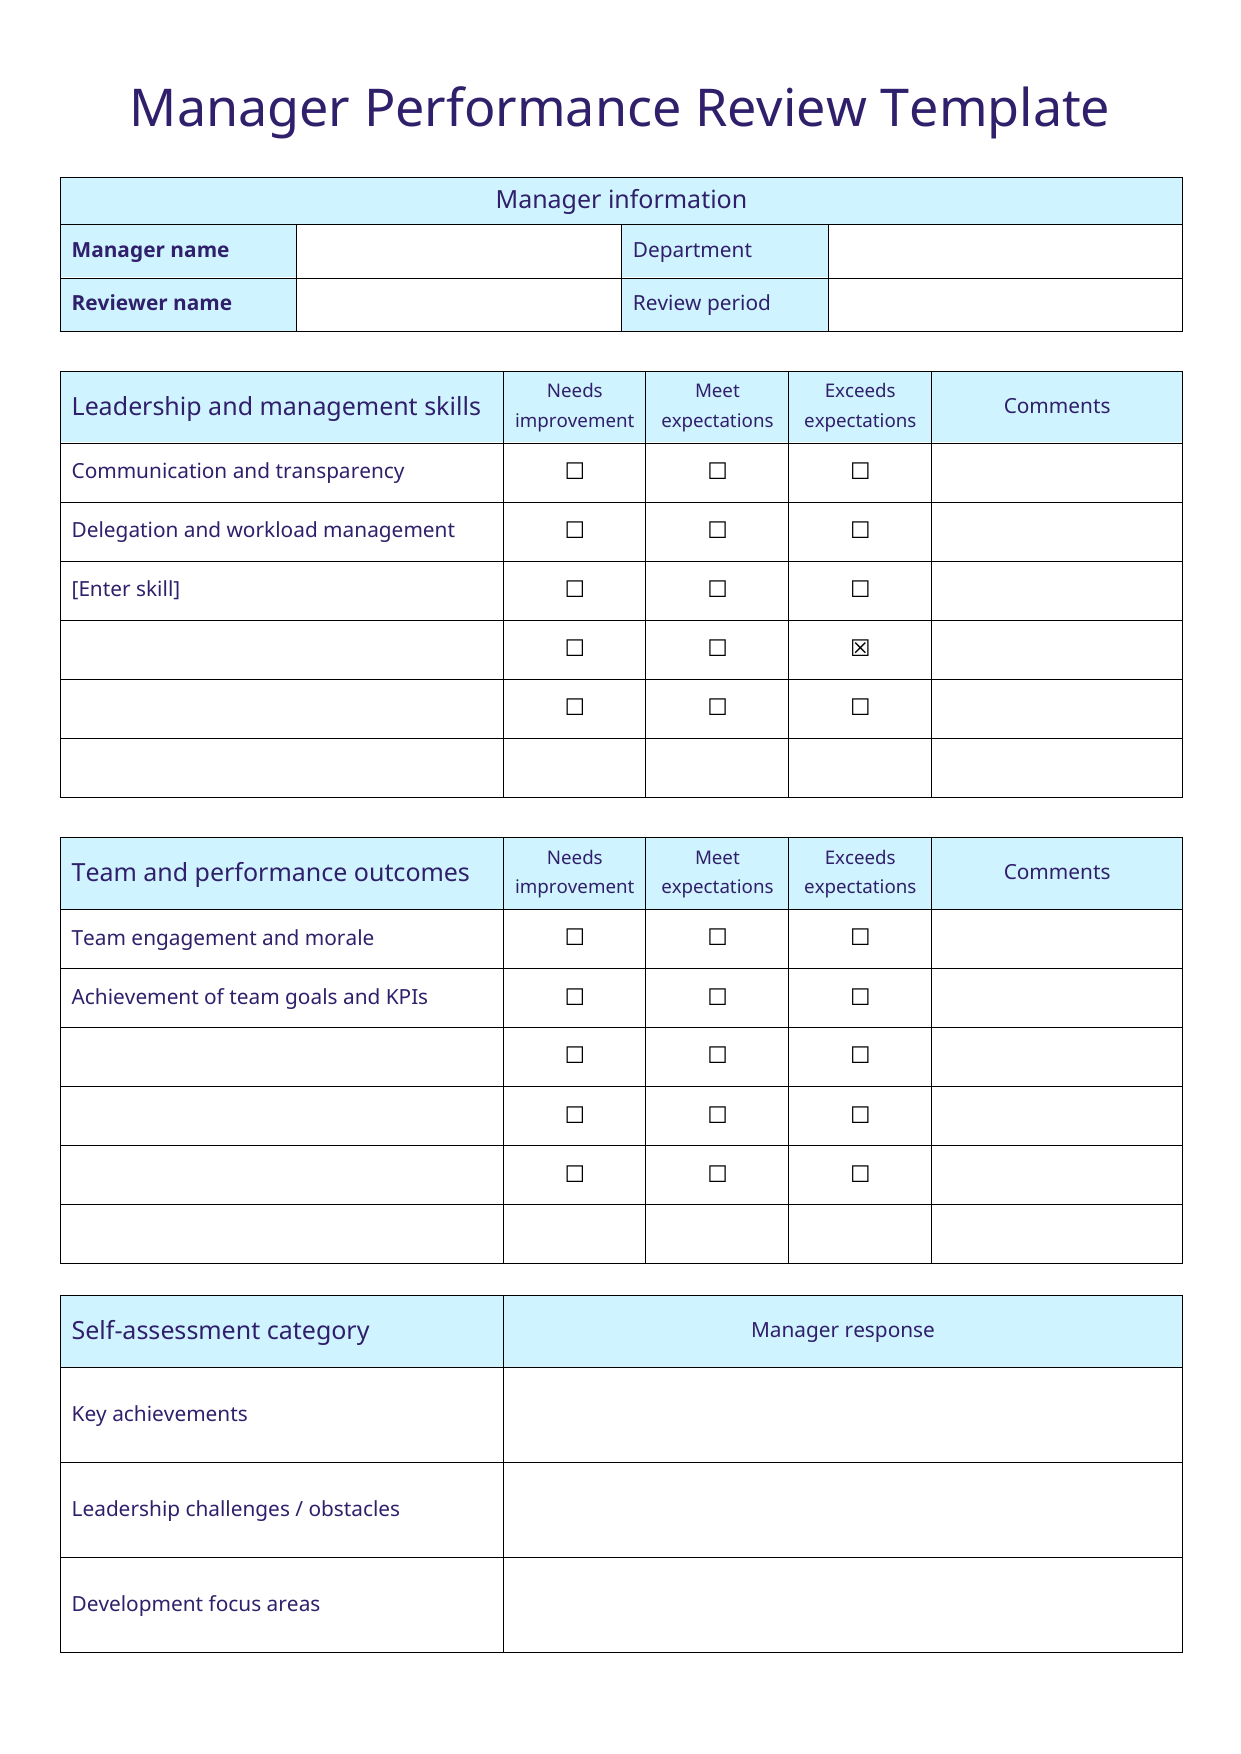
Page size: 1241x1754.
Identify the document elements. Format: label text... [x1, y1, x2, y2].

table_cell [789, 1205, 931, 1263]
table_cell [297, 279, 621, 331]
table_cell [646, 969, 788, 1027]
table_header Meet expectations [646, 372, 788, 442]
table_cell [789, 910, 931, 968]
table_cell [932, 1087, 1182, 1145]
table_cell [789, 1087, 931, 1145]
table_cell [932, 562, 1182, 620]
table_cell Review period [622, 279, 828, 331]
table_cell [646, 739, 788, 797]
text Manager Performance Review Template [75, 71, 1165, 142]
table_cell [932, 1146, 1182, 1204]
table_cell [61, 1205, 503, 1263]
table_cell [646, 1146, 788, 1204]
table_cell [829, 225, 1182, 277]
table_cell Key achievements [61, 1368, 503, 1462]
table_cell [932, 969, 1182, 1027]
table_cell [504, 680, 645, 738]
table_header Comments [932, 838, 1182, 909]
table_cell Delegation and workload management [61, 503, 503, 561]
table_cell [61, 739, 503, 797]
table_cell [504, 1368, 1182, 1462]
table_cell [504, 1205, 645, 1263]
table_cell [504, 1146, 645, 1204]
table_cell [789, 969, 931, 1027]
table_cell Reviewer name [61, 279, 296, 331]
table_cell [932, 1028, 1182, 1086]
table_cell [504, 969, 645, 1027]
table_cell [932, 621, 1182, 679]
table_cell [61, 1028, 503, 1086]
table_header Manager response [504, 1296, 1182, 1367]
table_header Meet expectations [646, 838, 788, 909]
table_cell [61, 621, 503, 679]
table_cell [789, 503, 931, 561]
table_cell [504, 1463, 1182, 1557]
table_cell [504, 503, 645, 561]
table_cell Leadership challenges / obstacles [61, 1463, 503, 1557]
table_cell Achievement of team goals and KPIs [61, 969, 503, 1027]
table_cell [646, 444, 788, 502]
table_cell [932, 739, 1182, 797]
table_cell [932, 1205, 1182, 1263]
table_cell [646, 621, 788, 679]
table_header Exceeds expectations [789, 838, 931, 909]
table_cell [504, 739, 645, 797]
table_cell Team engagement and morale [61, 910, 503, 968]
table_cell [61, 1087, 503, 1145]
table_cell [789, 1028, 931, 1086]
table_cell [789, 444, 931, 502]
table_cell [504, 562, 645, 620]
table_cell [646, 562, 788, 620]
table_cell Communication and transparency [61, 444, 503, 502]
table_header Leadership and management skills [61, 372, 503, 442]
table_cell [646, 1087, 788, 1145]
table_cell [646, 503, 788, 561]
table_cell [Enter skill] [61, 562, 503, 620]
table_cell [932, 503, 1182, 561]
table_cell [504, 621, 645, 679]
table_cell [789, 739, 931, 797]
table_header Team and performance outcomes [61, 838, 503, 909]
table_cell [297, 225, 621, 277]
table_header Comments [932, 372, 1182, 442]
table_cell Manager name [61, 225, 296, 277]
table_cell [646, 910, 788, 968]
table_cell [504, 1028, 645, 1086]
table_cell [646, 1028, 788, 1086]
table_cell [789, 680, 931, 738]
table_cell [504, 910, 645, 968]
table_cell [932, 444, 1182, 502]
table_cell [61, 680, 503, 738]
table_cell [789, 562, 931, 620]
table_cell [61, 1146, 503, 1204]
table_cell Department [622, 225, 828, 277]
table_cell [504, 1558, 1182, 1652]
table_cell [829, 279, 1182, 331]
table_cell [932, 680, 1182, 738]
table_cell [646, 1205, 788, 1263]
table_header Needs improvement [504, 372, 645, 442]
table_cell [789, 1146, 931, 1204]
table_cell [646, 680, 788, 738]
table_cell [504, 444, 645, 502]
table_header Exceeds expectations [789, 372, 931, 442]
table_cell Development focus areas [61, 1558, 503, 1652]
table_cell [932, 910, 1182, 968]
table_header Manager information [61, 178, 1182, 224]
table_cell [789, 621, 931, 679]
table_cell [504, 1087, 645, 1145]
table_header Needs improvement [504, 838, 645, 909]
table_header Self-assessment category [61, 1296, 503, 1367]
